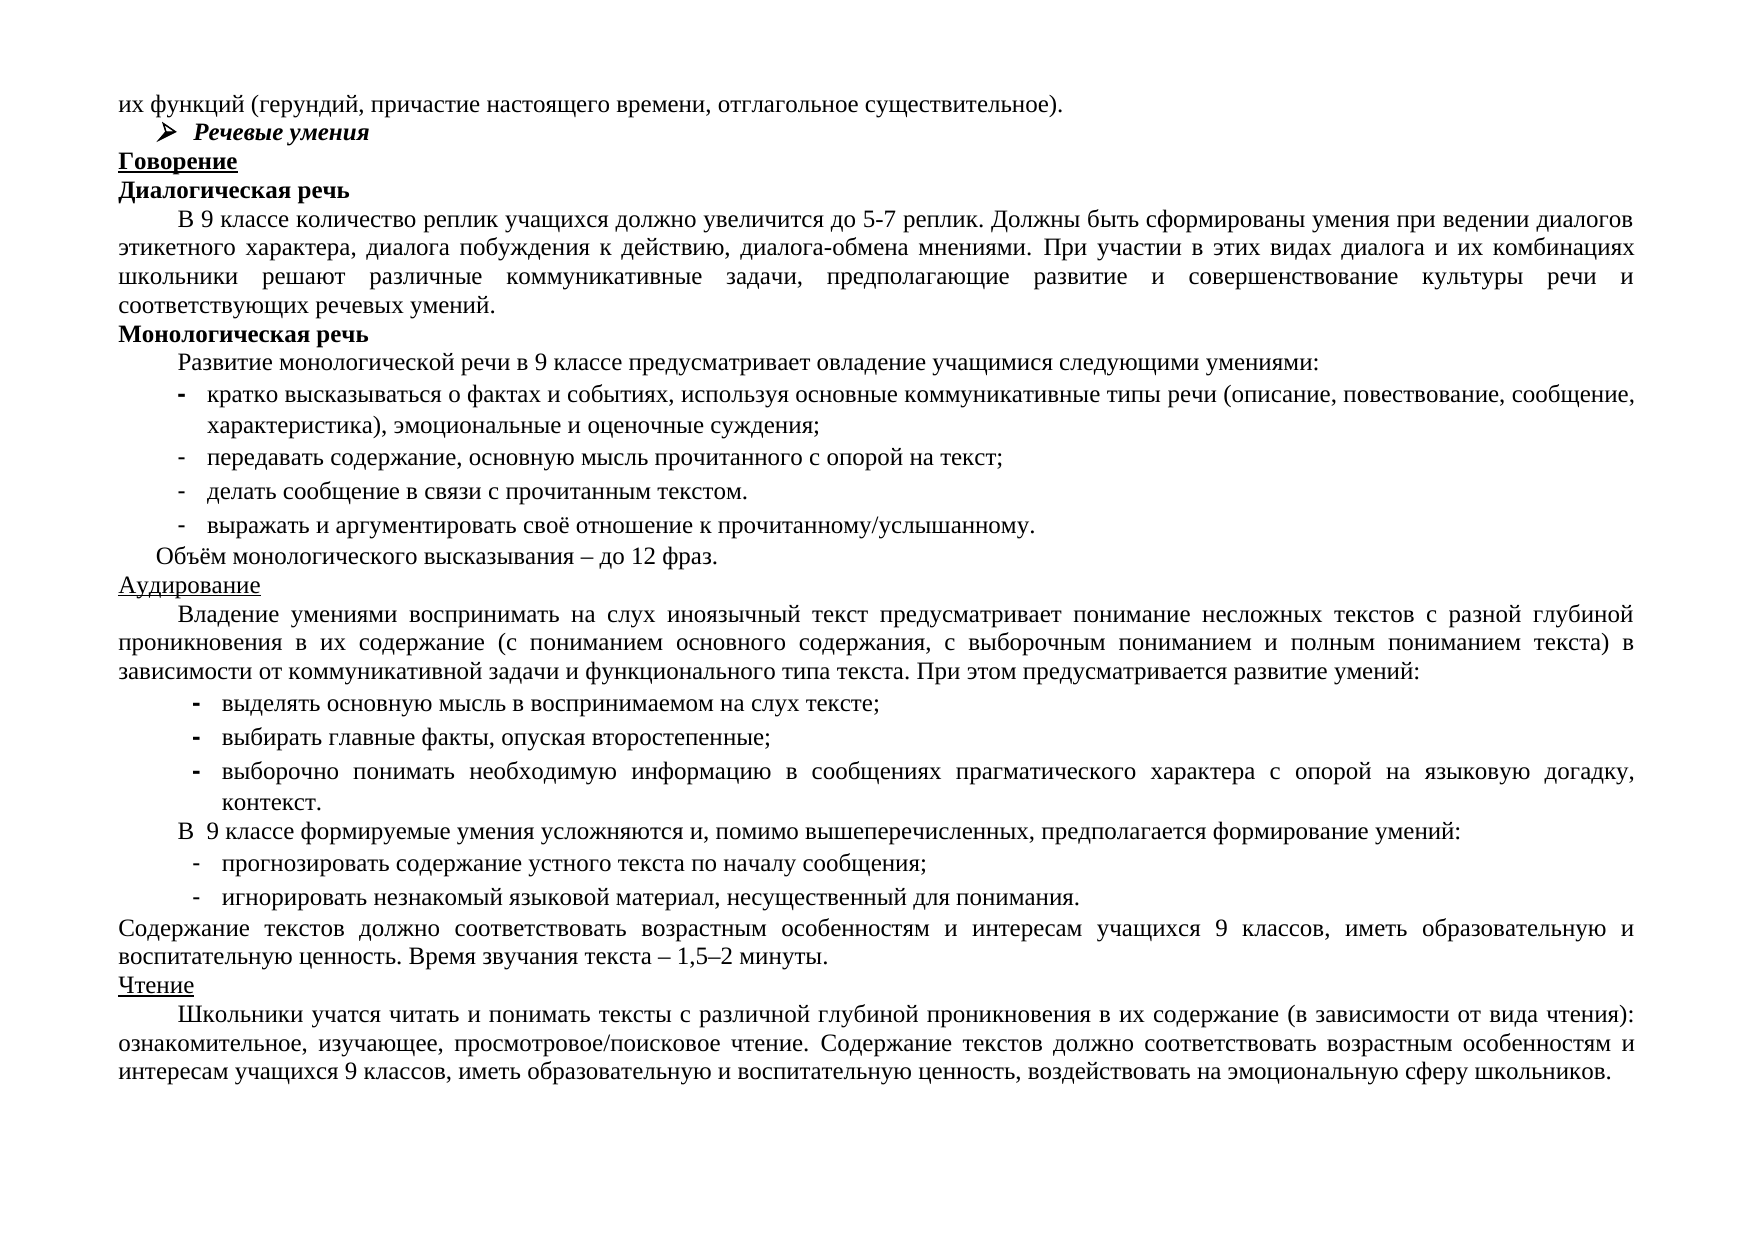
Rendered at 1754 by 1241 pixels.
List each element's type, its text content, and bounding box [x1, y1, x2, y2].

list делать сообщение в связи с прочитанным текстом. [177, 473, 1636, 507]
list кратко высказываться о фактах и событиях, используя основные коммуникативные типы речи (описание, повествование, сообщение, характеристика), эмоциональные и оценочные суждения; [177, 376, 1636, 439]
text Монологическая речь [118, 319, 1636, 347]
text Владение умениями воспринимать на слух иноязычный текст предусматривает понимание несложных текстов с разной глубиной проникновения в их содержание (с пониманием основного содержания, с выборочным пониманием и полным пониманием текста) в зависимости от коммуникативной задачи и функционального типа текста. При этом предусматривается развитие умений: [118, 599, 1636, 685]
text Содержание текстов должно соответствовать возрастным особенностям и интересам учащихся 9 классов, иметь образовательную и воспитательную ценность. Время звучания текста – 1,5–2 минуты. [118, 913, 1636, 970]
text В 9 классе формируемые умения усложняются и, помимо вышеперечисленных, предполагается формирование умений: [118, 816, 1636, 844]
list игнорировать незнакомый языковой материал, несущественный для понимания. [192, 879, 1636, 913]
list прогнозировать содержание устного текста по началу сообщения; [192, 844, 1636, 879]
list выделять основную мысль в воспринимаемом на слух тексте; [192, 685, 1636, 719]
list Речевые умения [156, 117, 1636, 146]
text Объём монологического высказывания – до 12 фраз. [156, 541, 1636, 570]
text В 9 классе количество реплик учащихся должно увеличится до 5-7 реплик. Должны быть сформированы умения при ведении диалогов этикетного характера, диалога побуждения к действию, диалога-обмена мнениями. При участии в этих видах диалога и их комбинациях школьники решают различные коммуникативные задачи, предполагающие развитие и совершенствование культуры речи и соответствующих речевых умений. [118, 204, 1636, 319]
text Аудирование [118, 570, 1636, 599]
text Говорение [118, 146, 1636, 175]
text Чтение [118, 970, 1636, 999]
text Школьники учатся читать и понимать тексты с различной глубиной проникновения в их содержание (в зависимости от вида чтения): ознакомительное, изучающее, просмотровое/поисковое чтение. Содержание текстов должно соответствовать возрастным особенностям и интересам учащихся 9 классов, иметь образовательную и воспитательную ценность, воздействовать на эмоциональную сферу школьников. [118, 999, 1636, 1085]
text Развитие монологической речи в 9 классе предусматривает овладение учащимися следующими умениями: [118, 347, 1636, 376]
list выражать и аргументировать своё отношение к прочитанному/услышанному. [177, 507, 1636, 541]
list выбирать главные факты, опуская второстепенные; [192, 719, 1636, 753]
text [118, 89, 1636, 117]
list передавать содержание, основную мысль прочитанного с опорой на текст; [177, 439, 1636, 473]
list выборочно понимать необходимую информацию в сообщениях прагматического характера с опорой на языковую догадку, контекст. [192, 753, 1636, 816]
text Диалогическая речь [118, 175, 1636, 204]
